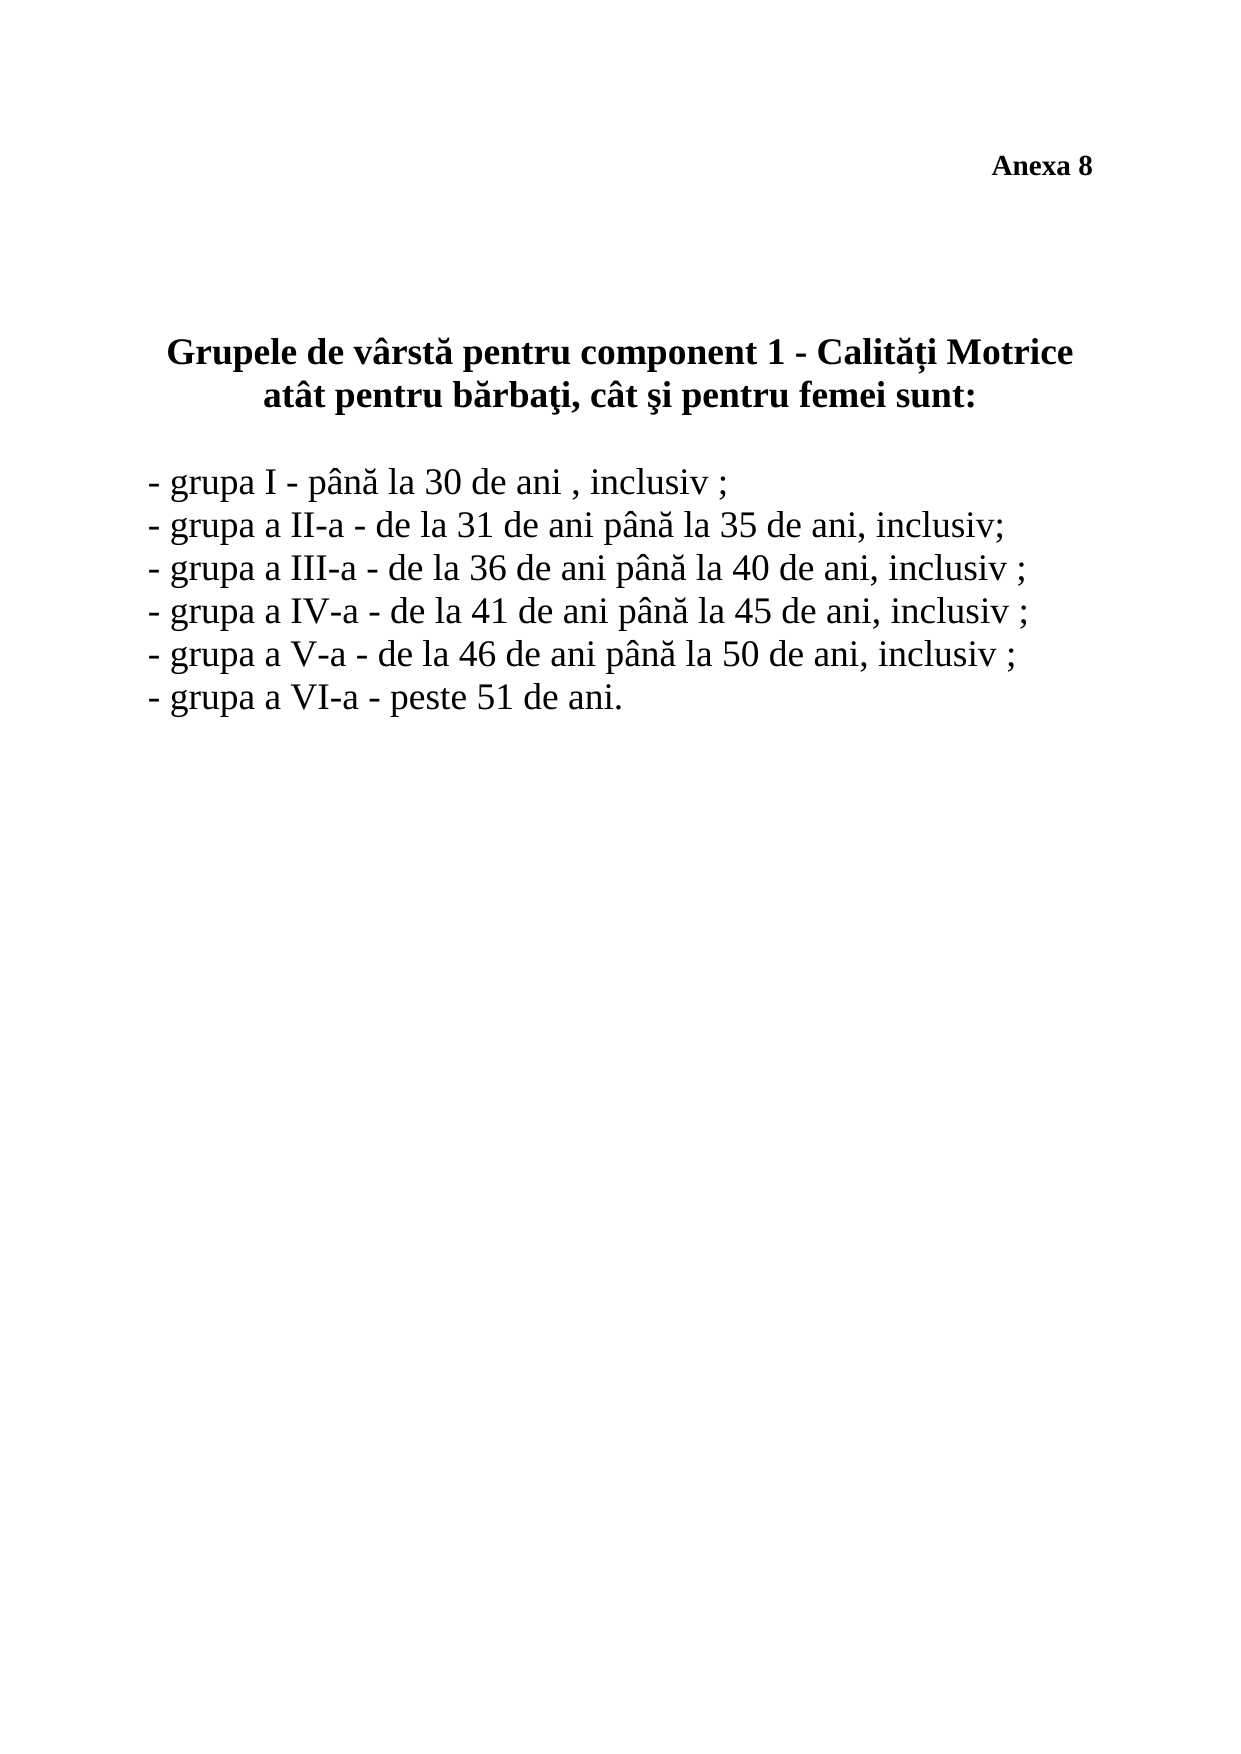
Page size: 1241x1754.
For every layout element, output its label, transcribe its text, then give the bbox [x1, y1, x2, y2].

text - grupa a IV-a - de la 41 de ani până la 45 de ani, inclusiv ; [148, 588, 1093, 632]
text atât pentru bărbaţi, cât şi pentru femei sunt: [148, 373, 1093, 416]
text - grupa a II-a - de la 31 de ani până la 35 de ani, inclusiv; [148, 502, 1093, 545]
text - grupa a VI-a - peste 51 de ani. [148, 675, 1093, 718]
text Anexa 8 [148, 148, 1093, 181]
text - grupa I - până la 30 de ani , inclusiv ; [148, 459, 1093, 502]
text Grupele de vârstă pentru component 1 - Calități Motrice [148, 330, 1093, 373]
text - grupa a III-a - de la 36 de ani până la 40 de ani, inclusiv ; [148, 545, 1093, 588]
text - grupa a V-a - de la 46 de ani până la 50 de ani, inclusiv ; [148, 632, 1093, 675]
